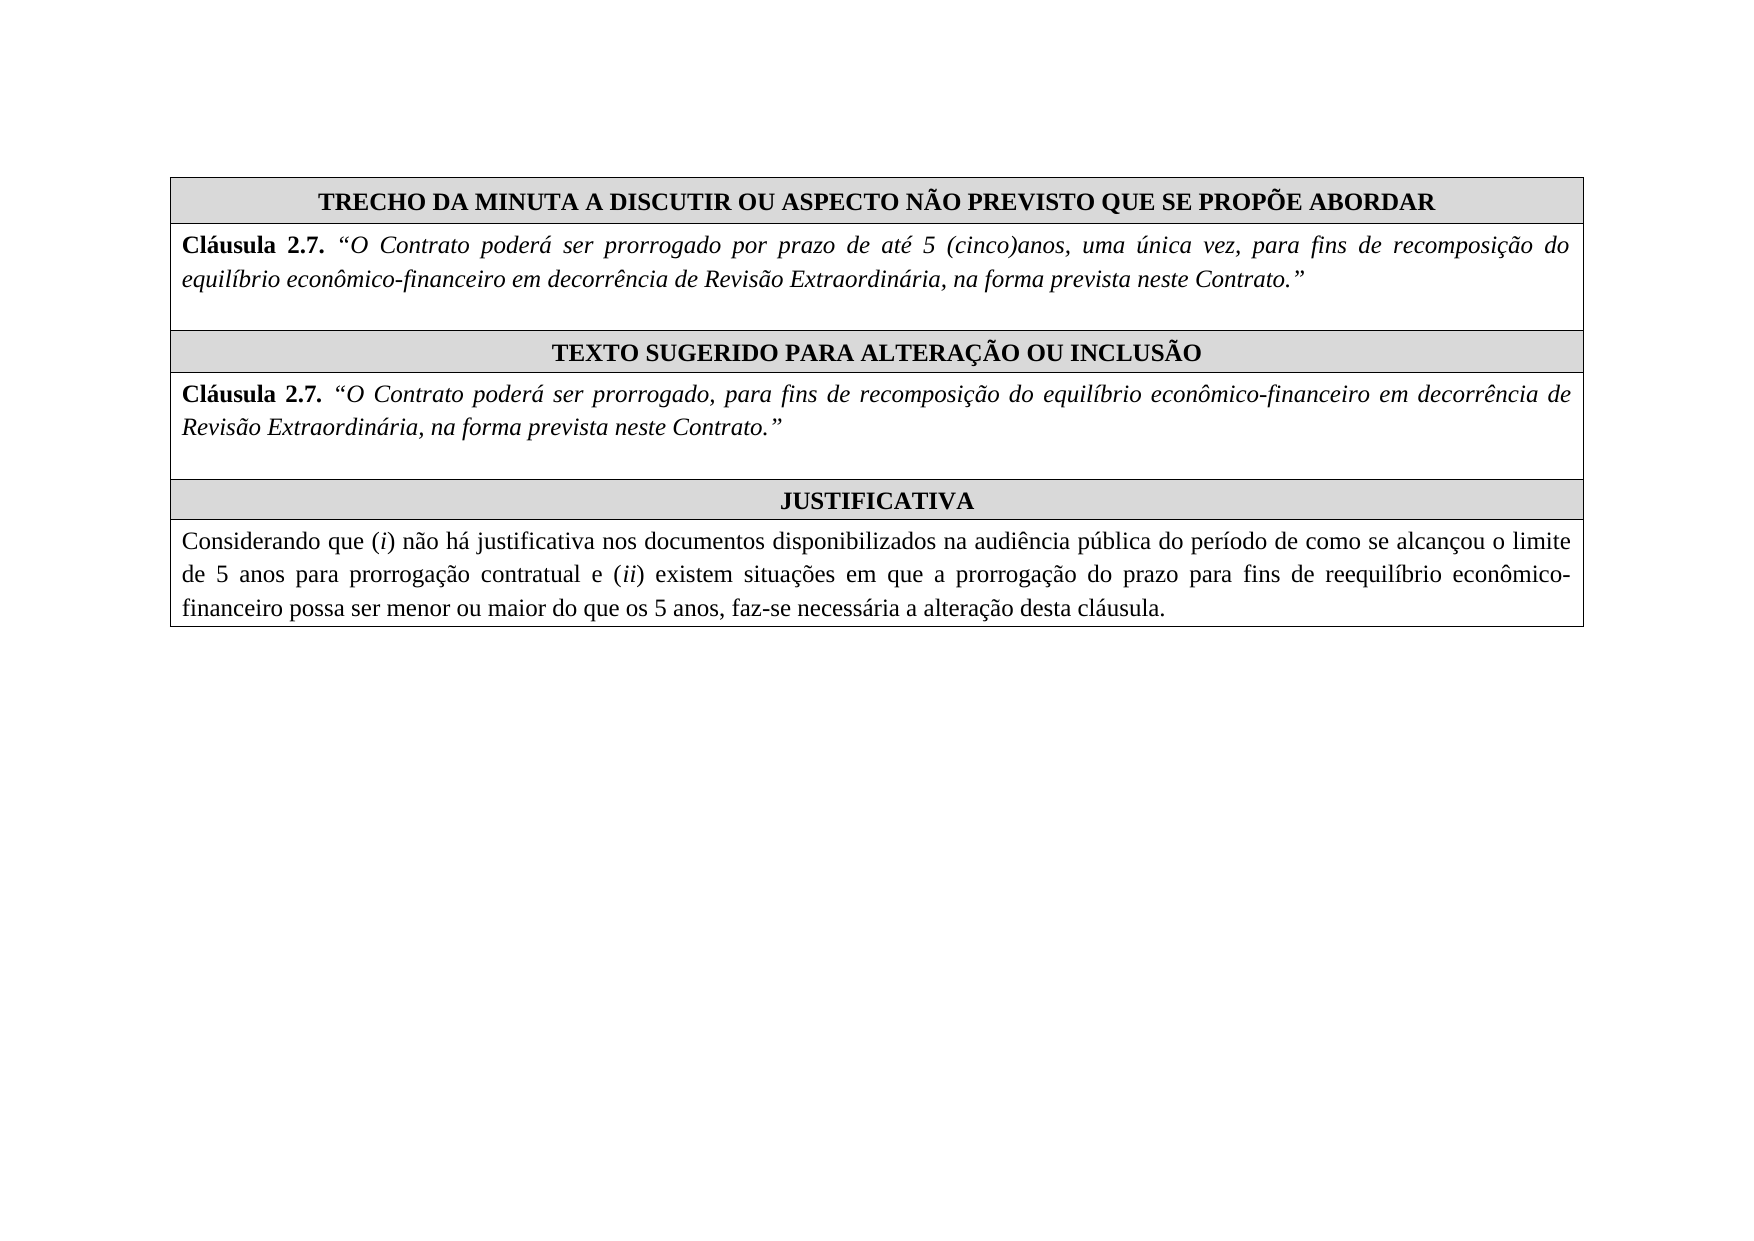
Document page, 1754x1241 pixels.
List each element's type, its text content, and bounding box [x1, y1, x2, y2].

table_cell Considerando que (i) não há justificativa nos documentos disponibilizados na audiência pública do período de como se alcançou o limite de 5 anos para prorrogação contratual e (ii) existem situações em que a prorrogação do prazo para fins de reequilíbrio econômico-financeiro possa ser menor ou maior do que os 5 anos, faz-se necessária a alteração desta cláusula. [171, 520, 1583, 626]
table_cell TEXTO SUGERIDO PARA ALTERAÇÃO OU INCLUSÃO [171, 331, 1583, 372]
table_cell JUSTIFICATIVA [171, 480, 1583, 519]
table_header TRECHO DA MINUTA A DISCUTIR OU ASPECTO NÃO PREVISTO QUE SE PROPÕE ABORDAR [171, 178, 1583, 223]
table_cell Cláusula 2.7. “O Contrato poderá ser prorrogado por prazo de até 5 (cinco)anos, uma única vez, para fins de recomposição do equilíbrio econômico-financeiro em decorrência de Revisão Extraordinária, na forma prevista neste Contrato.” [171, 224, 1583, 330]
table_cell Cláusula 2.7. “O Contrato poderá ser prorrogado, para fins de recomposição do equilíbrio econômico-financeiro em decorrência de Revisão Extraordinária, na forma prevista neste Contrato.” [171, 373, 1583, 479]
